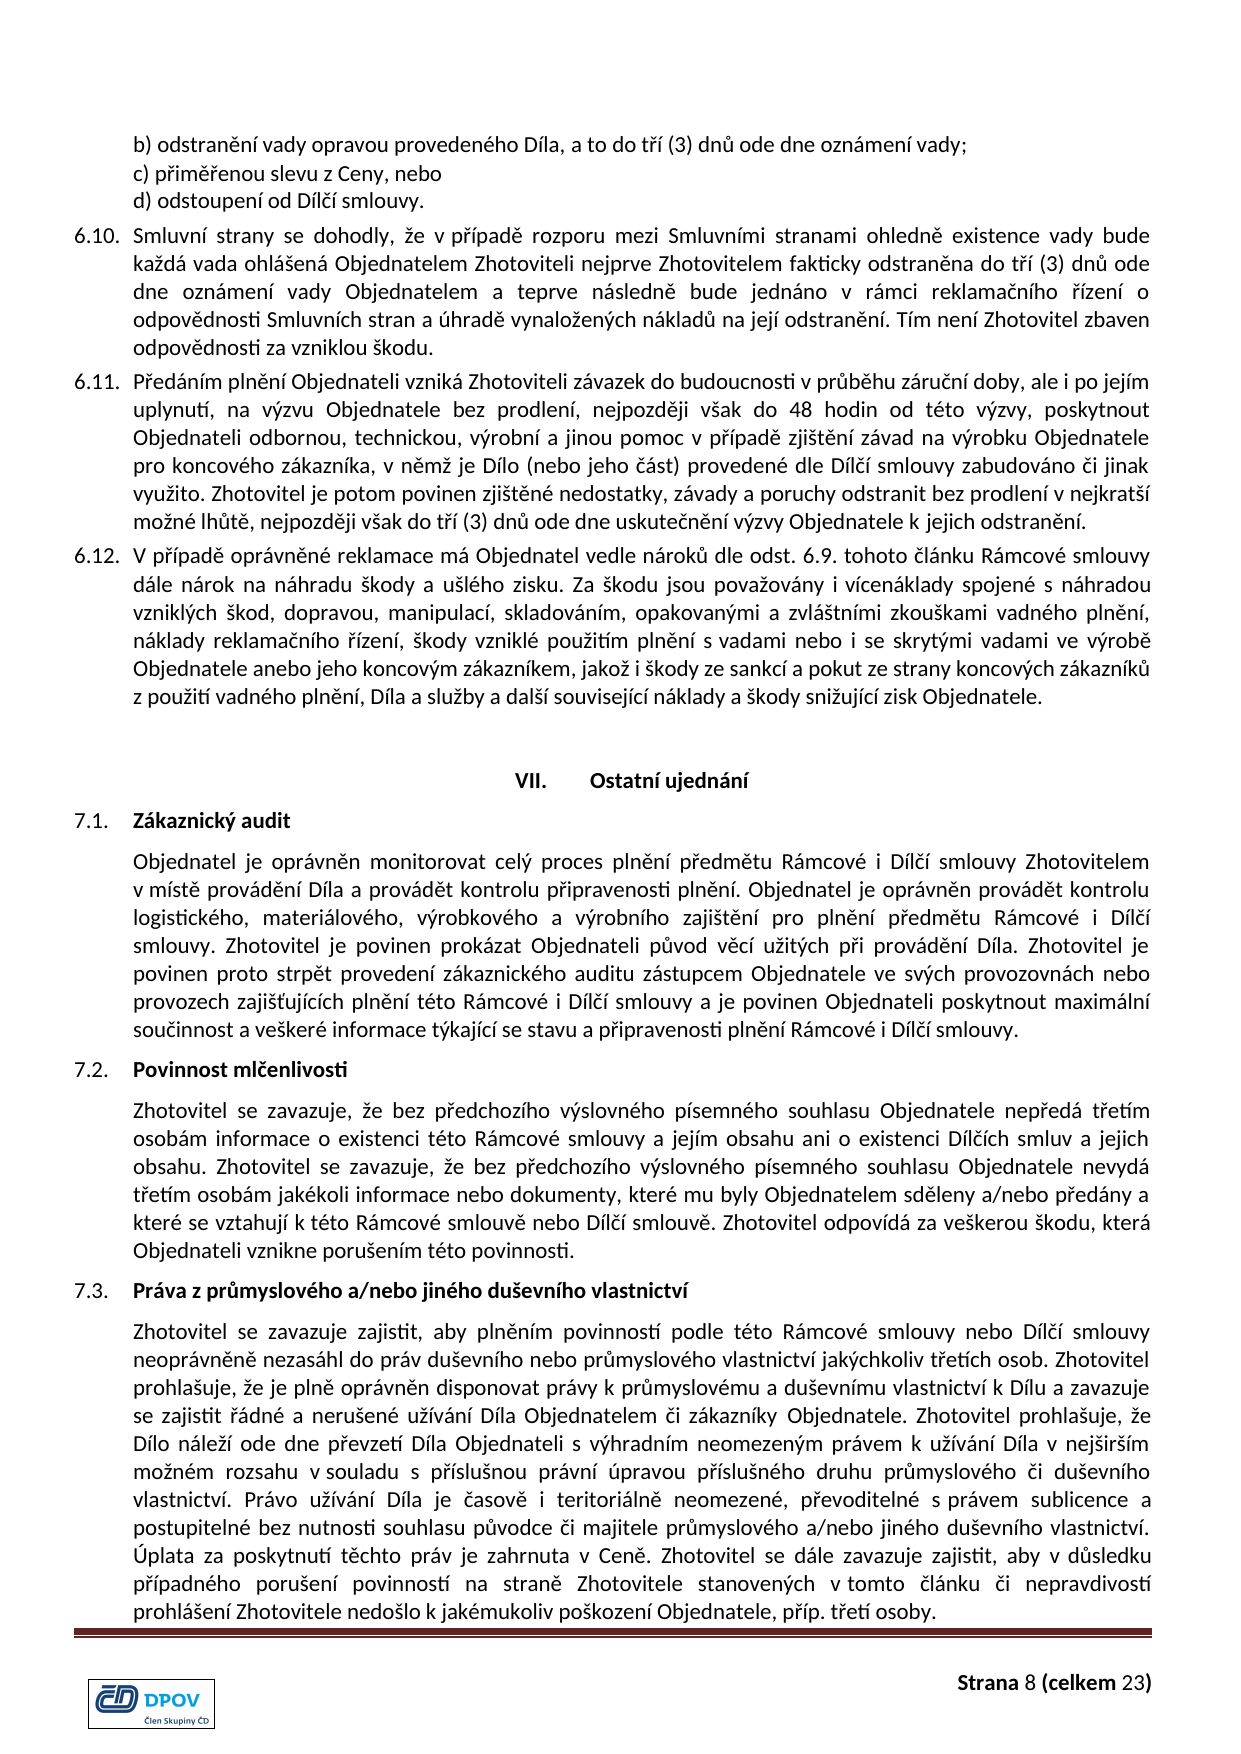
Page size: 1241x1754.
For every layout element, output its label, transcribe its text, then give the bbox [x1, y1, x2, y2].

text c) přiměřenou slevu z Ceny, nebo [74, 159, 1152, 187]
list Objednatel je oprávněn monitorovat celý proces plnění předmětu Rámcové i Dílčí smlouvy Zhotovitelem v místě provádění Díla a provádět kontrolu připravenosti plnění. Objednatel je oprávněn provádět kontrolu logistického, materiálového, výrobkového a výrobního zajištění pro plnění předmětu Rámcové i Dílčí smlouvy. Zhotovitel je povinen prokázat Objednateli původ věcí užitých při provádění Díla. Zhotovitel je povinen proto strpět provedení zákaznického auditu zástupcem Objednatele ve svých provozovnách nebo provozech zajišťujících plnění této Rámcové i Dílčí smlouvy a je povinen Objednateli poskytnout maximální součinnost a veškeré informace týkající se stavu a připravenosti plnění Rámcové i Dílčí smlouvy. [133, 847, 1152, 1043]
list Povinnost mlčenlivosti [74, 1056, 1152, 1083]
list Zhotovitel se zavazuje, že bez předchozího výslovného písemného souhlasu Objednatele nepředá třetím osobám informace o existenci této Rámcové smlouvy a jejím obsahu ani o existenci Dílčích smluv a jejich obsahu. Zhotovitel se zavazuje, že bez předchozího výslovného písemného souhlasu Objednatele nevydá třetím osobám jakékoli informace nebo dokumenty, které mu byly Objednatelem sděleny a/nebo předány a které se vztahují k této Rámcové smlouvě nebo Dílčí smlouvě. Zhotovitel odpovídá za veškerou škodu, která Objednateli vznikne porušením této povinnosti. [133, 1096, 1152, 1264]
text b) odstranění vady opravou provedeného Díla, a to do tří (3) dnů ode dne oznámení vady; [74, 131, 1152, 159]
list Práva z průmyslového a/nebo jiného duševního vlastnictví [74, 1277, 1152, 1305]
text d) odstoupení od Dílčí smlouvy. [74, 187, 1152, 215]
list Zhotovitel se zavazuje zajistit, aby plněním povinností podle této Rámcové smlouvy nebo Dílčí smlouvy neoprávněně nezasáhl do práv duševního nebo průmyslového vlastnictví jakýchkoliv třetích osob. Zhotovitel prohlašuje, že je plně oprávněn disponovat právy k průmyslovému a duševnímu vlastnictví k Dílu a zavazuje se zajistit řádné a nerušené užívání Díla Objednatelem či zákazníky Objednatele. Zhotovitel prohlašuje, že Dílo náleží ode dne převzetí Díla Objednateli s výhradním neomezeným právem k užívání Díla v nejširším možném rozsahu v souladu s příslušnou právní úpravou příslušného druhu průmyslového či duševního vlastnictví. Právo užívání Díla je časově i teritoriálně neomezené, převoditelné s právem sublicence a postupitelné bez nutnosti souhlasu původce či majitele průmyslového a/nebo jiného duševního vlastnictví. Úplata za poskytnutí těchto práv je zahrnuta v Ceně. Zhotovitel se dále zavazuje zajistit, aby v důsledku případného porušení povinností na straně Zhotovitele stanovených v tomto článku či nepravdivostí prohlášení Zhotovitele nedošlo k jakémukoliv poškození Objednatele, příp. třetí osoby. [133, 1317, 1152, 1625]
list V případě oprávněné reklamace má Objednatel vedle nároků dle odst. 6.9. tohoto článku Rámcové smlouvy dále nárok na náhradu škody a ušlého zisku. Za škodu jsou považovány i vícenáklady spojené s náhradou vzniklých škod, dopravou, manipulací, skladováním, opakovanými a zvláštními zkouškami vadného plnění, náklady reklamačního řízení, škody vzniklé použitím plnění s vadami nebo i se skrytými vadami ve výrobě Objednatele anebo jeho koncovým zákazníkem, jakož i škody ze sankcí a pokut ze strany koncových zákazníků z použití vadného plnění, Díla a služby a další související náklady a škody snižující zisk Objednatele. [74, 542, 1152, 710]
list Ostatní ujednání [111, 766, 1152, 794]
list Předáním plnění Objednateli vzniká Zhotoviteli závazek do budoucnosti v průběhu záruční doby, ale i po jejím uplynutí, na výzvu Objednatele bez prodlení, nejpozději však do 48 hodin od této výzvy, poskytnout Objednateli odbornou, technickou, výrobní a jinou pomoc v případě zjištění závad na výrobku Objednatele pro koncového zákazníka, v němž je Dílo (nebo jeho část) provedené dle Dílčí smlouvy zabudováno či jinak využito. Zhotovitel je potom povinen zjištěné nedostatky, závady a poruchy odstranit bez prodlení v nejkratší možné lhůtě, nejpozději však do tří (3) dnů ode dne uskutečnění výzvy Objednatele k jejich odstranění. [74, 367, 1152, 535]
list Smluvní strany se dohodly, že v případě rozporu mezi Smluvními stranami ohledně existence vady bude každá vada ohlášená Objednatelem Zhotoviteli nejprve Zhotovitelem fakticky odstraněna do tří (3) dnů ode dne oznámení vady Objednatelem a teprve následně bude jednáno v rámci reklamačního řízení o odpovědnosti Smluvních stran a úhradě vynaložených nákladů na její odstranění. Tím není Zhotovitel zbaven odpovědnosti za vzniklou škodu. [74, 221, 1152, 361]
list Zákaznický audit [74, 806, 1152, 834]
picture [89, 1680, 214, 1728]
